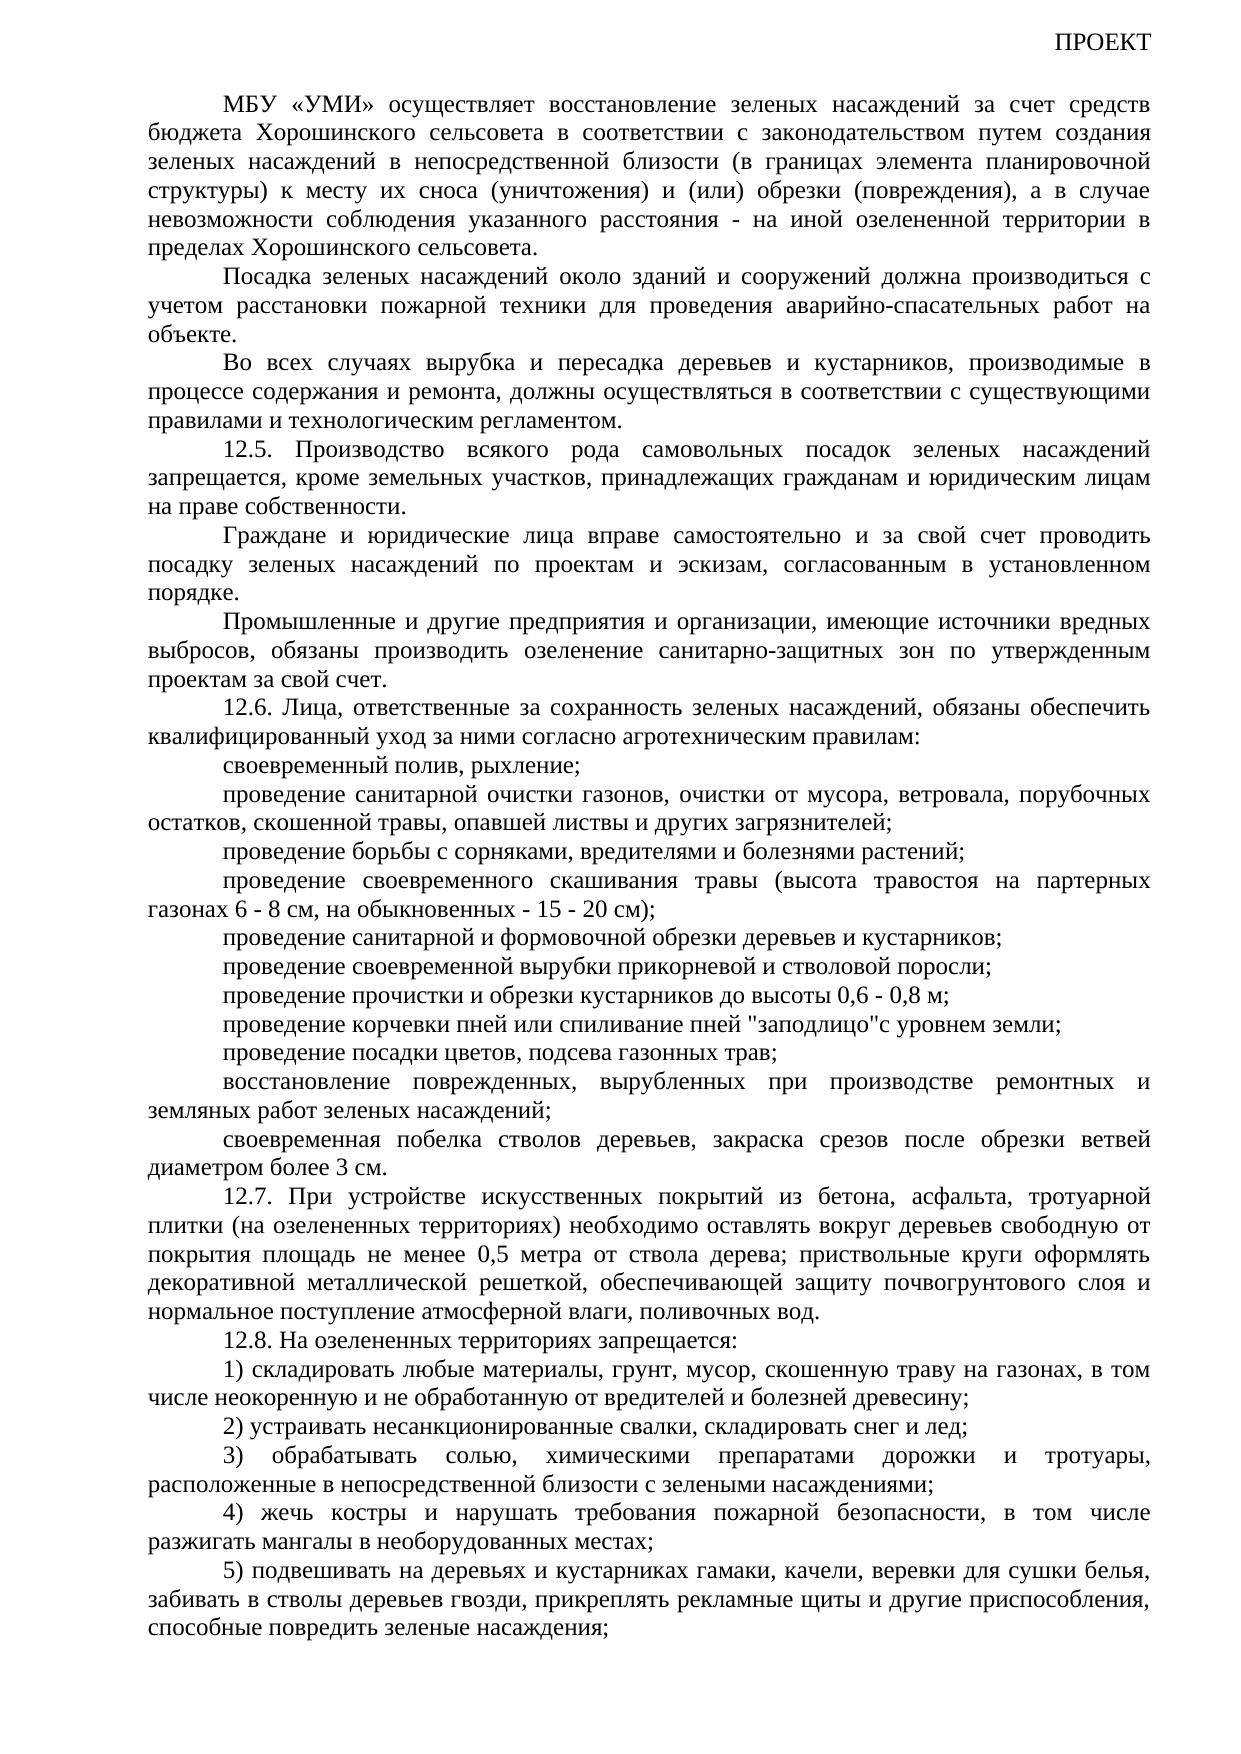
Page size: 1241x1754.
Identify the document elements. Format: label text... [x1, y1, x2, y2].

text Граждане и юридические лица вправе самостоятельно и за свой счет проводить посадку зеленых насаждений по проектам и эскизам, согласованным в установленном порядке. [148, 520, 1152, 606]
text 12.6. Лица, ответственные за сохранность зеленых насаждений, обязаны обеспечить квалифицированный уход за ними согласно агротехническим правилам: [148, 692, 1152, 750]
text 12.5. Производство всякого рода самовольных посадок зеленых насаждений запрещается, кроме земельных участков, принадлежащих гражданам и юридическим лицам на праве собственности. [148, 434, 1152, 520]
text проведение своевременной вырубки прикорневой и стволовой поросли; [148, 951, 1152, 980]
text восстановление поврежденных, вырубленных при производстве ремонтных и земляных работ зеленых насаждений; [148, 1066, 1152, 1124]
text Посадка зеленых насаждений около зданий и сооружений должна производиться с учетом расстановки пожарной техники для проведения аварийно-спасательных работ на объекте. [148, 261, 1152, 347]
text проведение своевременного скашивания травы (высота травостоя на партерных газонах 6 - 8 см, на обыкновенных - 15 - 20 см); [148, 865, 1152, 922]
text 2) устраивать несанкционированные свалки, складировать снег и лед; [148, 1411, 1152, 1440]
text проведение корчевки пней или спиливание пней "заподлицо"с уровнем земли; [148, 1009, 1152, 1037]
text своевременный полив, рыхление; [148, 750, 1152, 779]
text проведение санитарной очистки газонов, очистки от мусора, ветровала, порубочных остатков, скошенной травы, опавшей листвы и других загрязнителей; [148, 779, 1152, 836]
text 4) жечь костры и нарушать требования пожарной безопасности, в том числе разжигать мангалы в необорудованных местах; [148, 1497, 1152, 1555]
text своевременная побелка стволов деревьев, закраска срезов после обрезки ветвей диаметром более 3 см. [148, 1124, 1152, 1181]
text МБУ «УМИ» осуществляет восстановление зеленых насаждений за счет средств бюджета Хорошинского сельсовета в соответствии с законодательством путем создания зеленых насаждений в непосредственной близости (в границах элемента планировочной структуры) к месту их сноса (уничтожения) и (или) обрезки (повреждения), а в случае невозможности соблюдения указанного расстояния - на иной озелененной территории в пределах Хорошинского сельсовета. [148, 89, 1152, 261]
text 5) подвешивать на деревьях и кустарниках гамаки, качели, веревки для сушки белья, забивать в стволы деревьев гвозди, прикреплять рекламные щиты и другие приспособления, способные повредить зеленые насаждения; [148, 1555, 1152, 1641]
text 12.8. На озелененных территориях запрещается: [148, 1325, 1152, 1354]
text проведение санитарной и формовочной обрезки деревьев и кустарников; [148, 922, 1152, 951]
text 1) складировать любые материалы, грунт, мусор, скошенную траву на газонах, в том числе неокоренную и не обработанную от вредителей и болезней древесину; [148, 1354, 1152, 1411]
text Промышленные и другие предприятия и организации, имеющие источники вредных выбросов, обязаны производить озеленение санитарно-защитных зон по утвержденным проектам за свой счет. [148, 606, 1152, 692]
text проведение посадки цветов, подсева газонных трав; [148, 1037, 1152, 1066]
text 3) обрабатывать солью, химическими препаратами дорожки и тротуары, расположенные в непосредственной близости с зелеными насаждениями; [148, 1440, 1152, 1497]
text 12.7. При устройстве искусственных покрытий из бетона, асфальта, тротуарной плитки (на озелененных территориях) необходимо оставлять вокруг деревьев свободную от покрытия площадь не менее 0,5 метра от ствола дерева; приствольные круги оформлять декоративной металлической решеткой, обеспечивающей защиту почвогрунтового слоя и нормальное поступление атмосферной влаги, поливочных вод. [148, 1181, 1152, 1325]
text проведение прочистки и обрезки кустарников до высоты 0,6 - 0,8 м; [148, 980, 1152, 1009]
text Во всех случаях вырубка и пересадка деревьев и кустарников, производимые в процессе содержания и ремонта, должны осуществляться в соответствии с существующими правилами и технологическим регламентом. [148, 347, 1152, 434]
text проведение борьбы с сорняками, вредителями и болезнями растений; [148, 836, 1152, 865]
